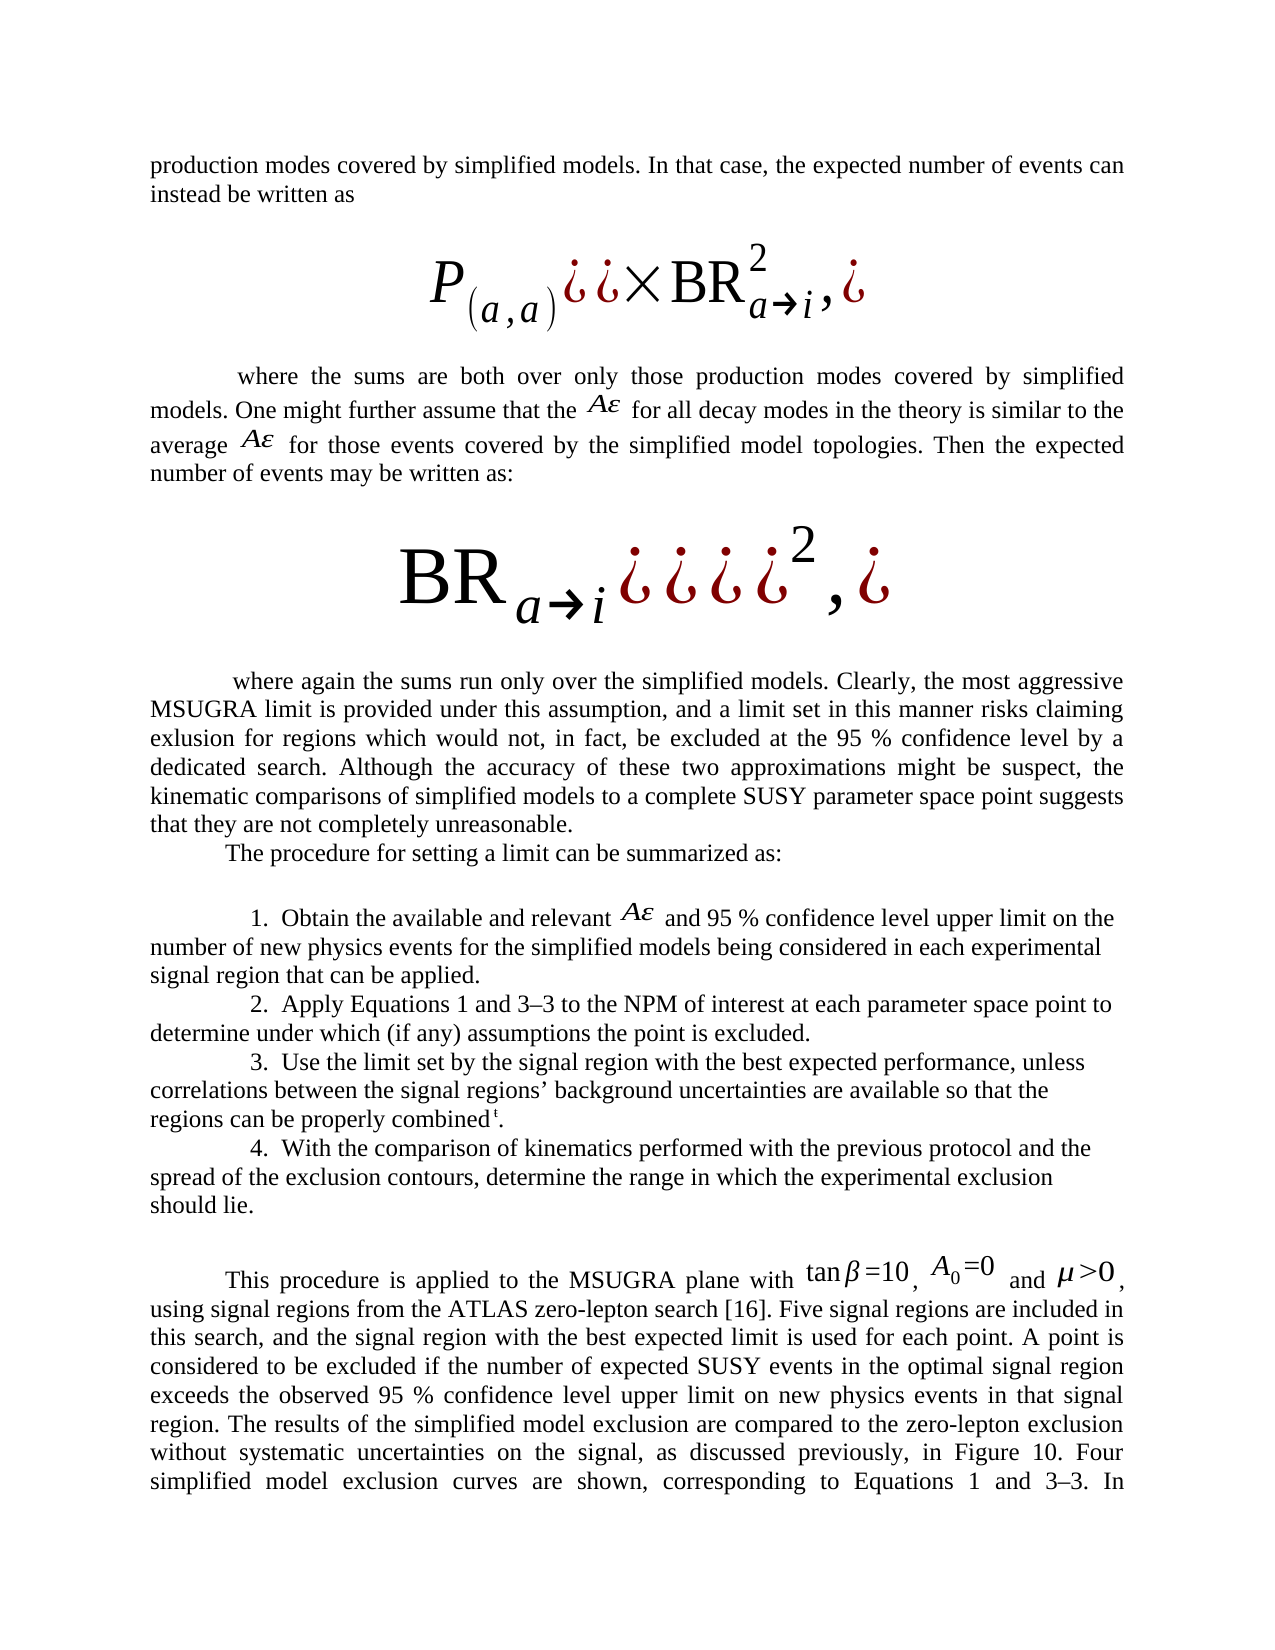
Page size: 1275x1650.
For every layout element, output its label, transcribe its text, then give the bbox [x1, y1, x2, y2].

text 3. Use the limit set by the signal region with the best expected performance, unless correlations between the signal regions’ background uncertainties are available so that the regions can be properly combined ŧ. [150, 1047, 1125, 1133]
text The procedure for setting a limit can be summarized as: [150, 838, 1125, 867]
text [150, 150, 1125, 207]
text 1. Obtain the available and relevant and 95 % confidence level upper limit on the number of new physics events for the simplified models being considered in each experimental signal region that can be applied. [150, 898, 1125, 989]
text 4. With the comparison of kinematics performed with the previous protocol and the spread of the exclusion contours, determine the range in which the experimental exclusion should lie. [150, 1133, 1125, 1219]
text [150, 1250, 1125, 1495]
text where the sums are both over only those production modes covered by simplified models. One might further assume that the for all decay modes in the theory is similar to the average for those events covered by the simplified model topologies. Then the expected number of events may be written as: [150, 361, 1125, 487]
text where again the sums run only over the simplified models. Clearly, the most aggressive MSUGRA limit is provided under this assumption, and a limit set in this manner risks claiming exlusion for regions which would not, in fact, be excluded at the 95 % confidence level by a dedicated search. Although the accuracy of these two approximations might be suspect, the kinematic comparisons of simplified models to a complete SUSY parameter space point suggests that they are not completely unreasonable. [150, 666, 1125, 838]
text 2. Apply Equations 1 and 3–3 to the NPM of interest at each parameter space point to determine under which (if any) assumptions the point is excluded. [150, 989, 1125, 1047]
